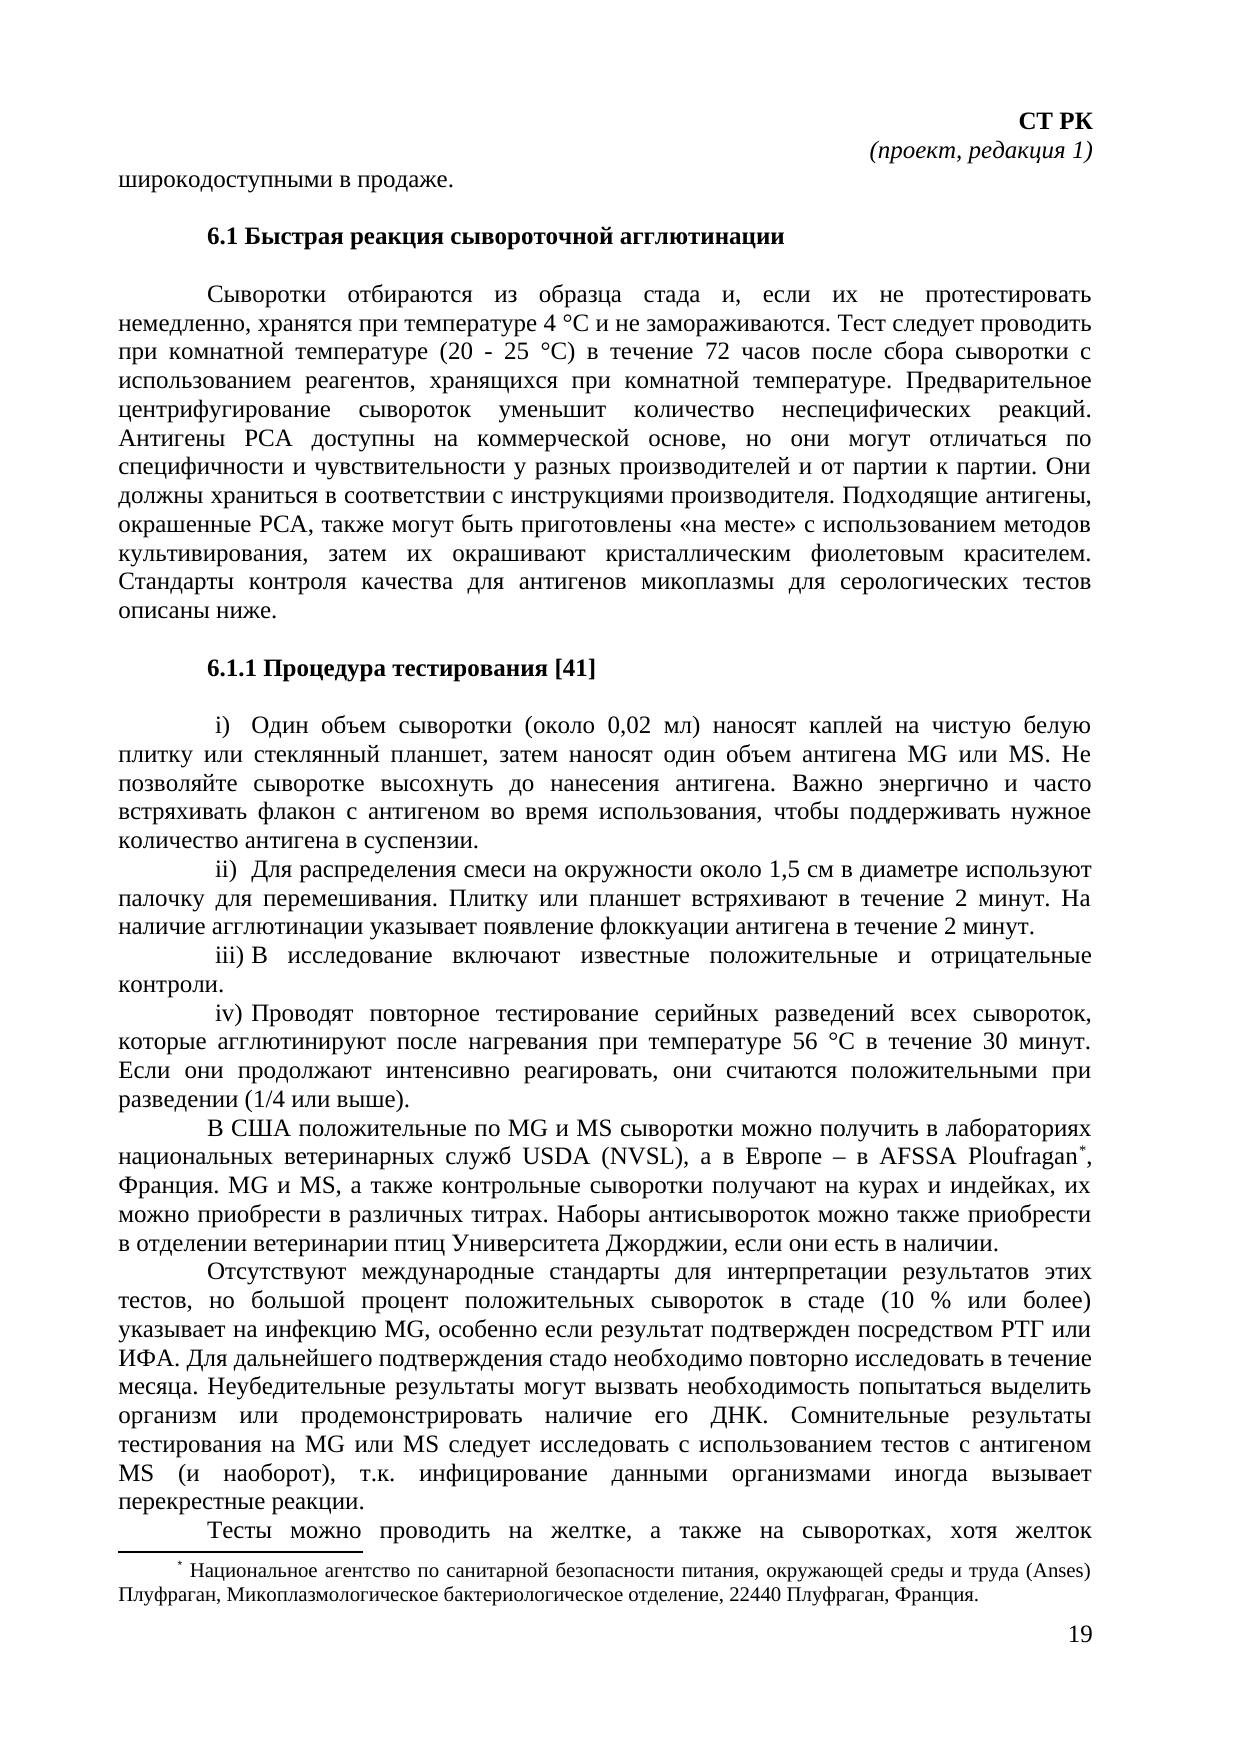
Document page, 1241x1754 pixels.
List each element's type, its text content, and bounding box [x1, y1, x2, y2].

text 6.1.1 Процедура тестирования [41] [118, 653, 1092, 681]
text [118, 164, 1092, 193]
text В США положительные по MG и MS сыворотки можно получить в лабораториях национальных ветеринарных служб USDA (NVSL), а в Европе – в AFSSA Ploufragan, Франция. MG и MS, а также контрольные сыворотки получают на курах и индейках, их можно приобрести в различных титрах. Наборы антисывороток можно также приобрести в отделении ветеринарии птиц Университета Джорджии, если они есть в наличии. [118, 1113, 1092, 1256]
list Проводят повторное тестирование серийных разведений всех сывороток, которые агглютинируют после нагревания при температуре 56 °C в течение 30 минут. Если они продолжают интенсивно реагировать, они считаются положительными при разведении (1/4 или выше). [118, 998, 1092, 1113]
list Для распределения смеси на окружности около 1,5 см в диаметре используют палочку для перемешивания. Плитку или планшет встряхивают в течение 2 минут. На наличие агглютинации указывает появление флоккуации антигена в течение 2 минут. [118, 854, 1092, 940]
text Сыворотки отбираются из образца стада и, если их не протестировать немедленно, хранятся при температуре 4 °C и не замораживаются. Тест следует проводить при комнатной температуре (20 - 25 °C) в течение 72 часов после сбора сыворотки с использованием реагентов, хранящихся при комнатной температуре. Предварительное центрифугирование сывороток уменьшит количество неспецифических реакций. Антигены РСА доступны на коммерческой основе, но они могут отличаться по специфичности и чувствительности у разных производителей и от партии к партии. Они должны храниться в соответствии с инструкциями производителя. Подходящие антигены, окрашенные РСА, также могут быть приготовлены «на месте» с использованием методов культивирования, затем их окрашивают кристаллическим фиолетовым красителем. Стандарты контроля качества для антигенов микоплазмы для серологических тестов описаны ниже. [118, 279, 1092, 624]
list В исследование включают известные положительные и отрицательные контроли. [118, 940, 1092, 998]
text 6.1 Быстрая реакция сывороточной агглютинации [118, 221, 1092, 250]
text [118, 1515, 1092, 1544]
list Один объем сыворотки (около 0,02 мл) наносят каплей на чистую белую плитку или стеклянный планшет, затем наносят один объем антигена MG или MS. Не позволяйте сыворотке высохнуть до нанесения антигена. Важно энергично и часто встряхивать флакон с антигеном во время использования, чтобы поддерживать нужное количество антигена в суспензии. [118, 710, 1092, 854]
text Отсутствуют международные стандарты для интерпретации результатов этих тестов, но большой процент положительных сывороток в стаде (10 % или более) указывает на инфекцию MG, особенно если результат подтвержден посредством РТГ или ИФА. Для дальнейшего подтверждения стадо необходимо повторно исследовать в течение месяца. Неубедительные результаты могут вызвать необходимость попытаться выделить организм или продемонстрировать наличие его ДНК. Сомнительные результаты тестирования на MG или MS следует исследовать с использованием тестов с антигеном MS (и наоборот), т.к. инфицирование данными организмами иногда вызывает перекрестные реакции. [118, 1256, 1092, 1515]
